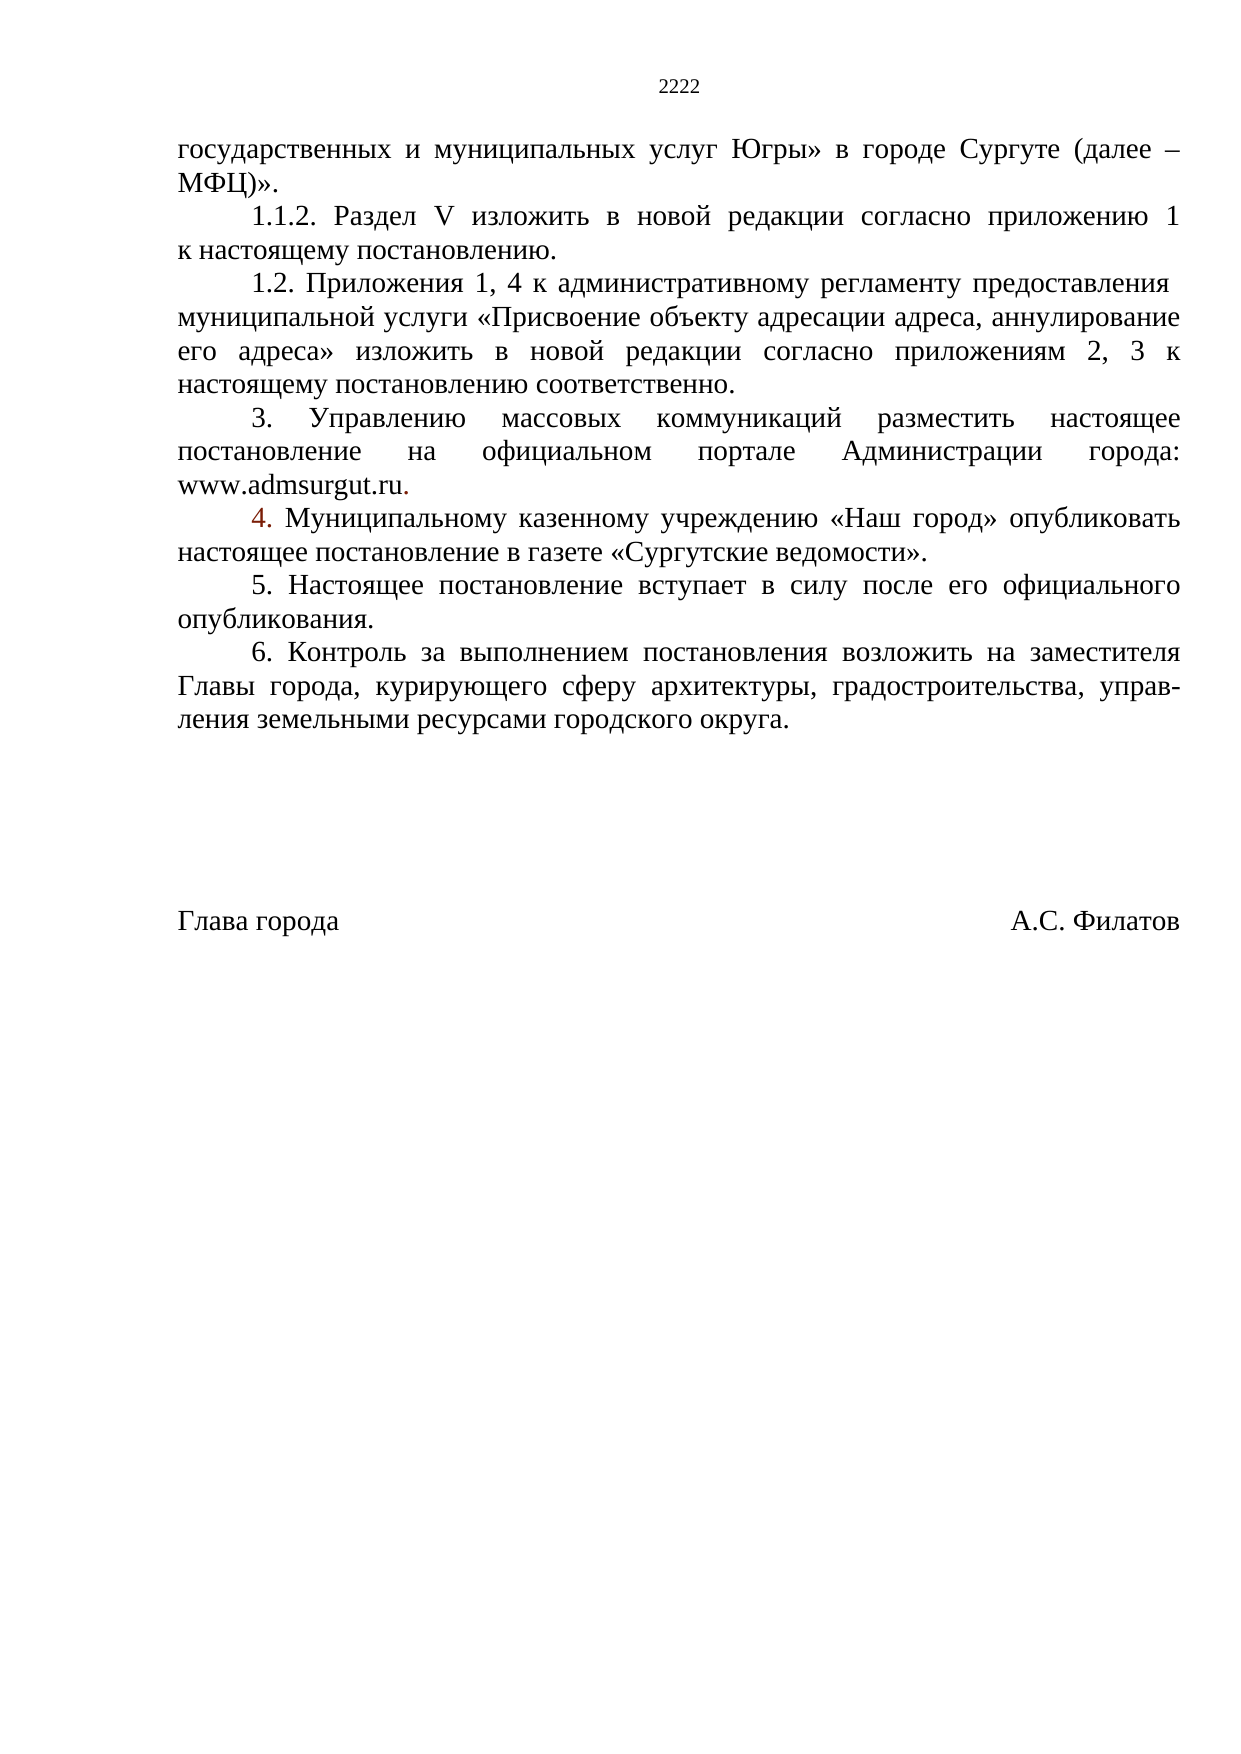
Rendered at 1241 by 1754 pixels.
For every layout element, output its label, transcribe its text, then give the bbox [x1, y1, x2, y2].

text 1.2. Приложения 1, 4 к административному регламенту предоставления муниципальной услуги «Присвоение объекту адресации адреса, аннулирование его адреса» изложить в новой редакции согласно приложениям 2, 3 к настоящему постановлению соответственно. [177, 266, 1181, 400]
text 5. Настоящее постановление вступает в силу после его официального опубликования. [177, 567, 1181, 634]
text 4. Муниципальному казенному учреждению «Наш город» опубликовать настоящее постановление в газете «Сургутские ведомости». [177, 500, 1181, 567]
text Глава города А.С. Филатов [177, 903, 1181, 936]
text 6. Контроль за выполнением постановления возложить на заместителя Главы города, курирующего сферу архитектуры, градостроительства, управ- ления земельными ресурсами городского округа. [177, 634, 1181, 735]
text 1.1.2. Раздел V изложить в новой редакции согласно приложению 1 к настоящему постановлению. [177, 198, 1181, 266]
text 3. Управлению массовых коммуникаций разместить настоящее постановление на официальном портале Администрации города: www.admsurgut.ru. [177, 400, 1181, 500]
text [177, 131, 1181, 198]
